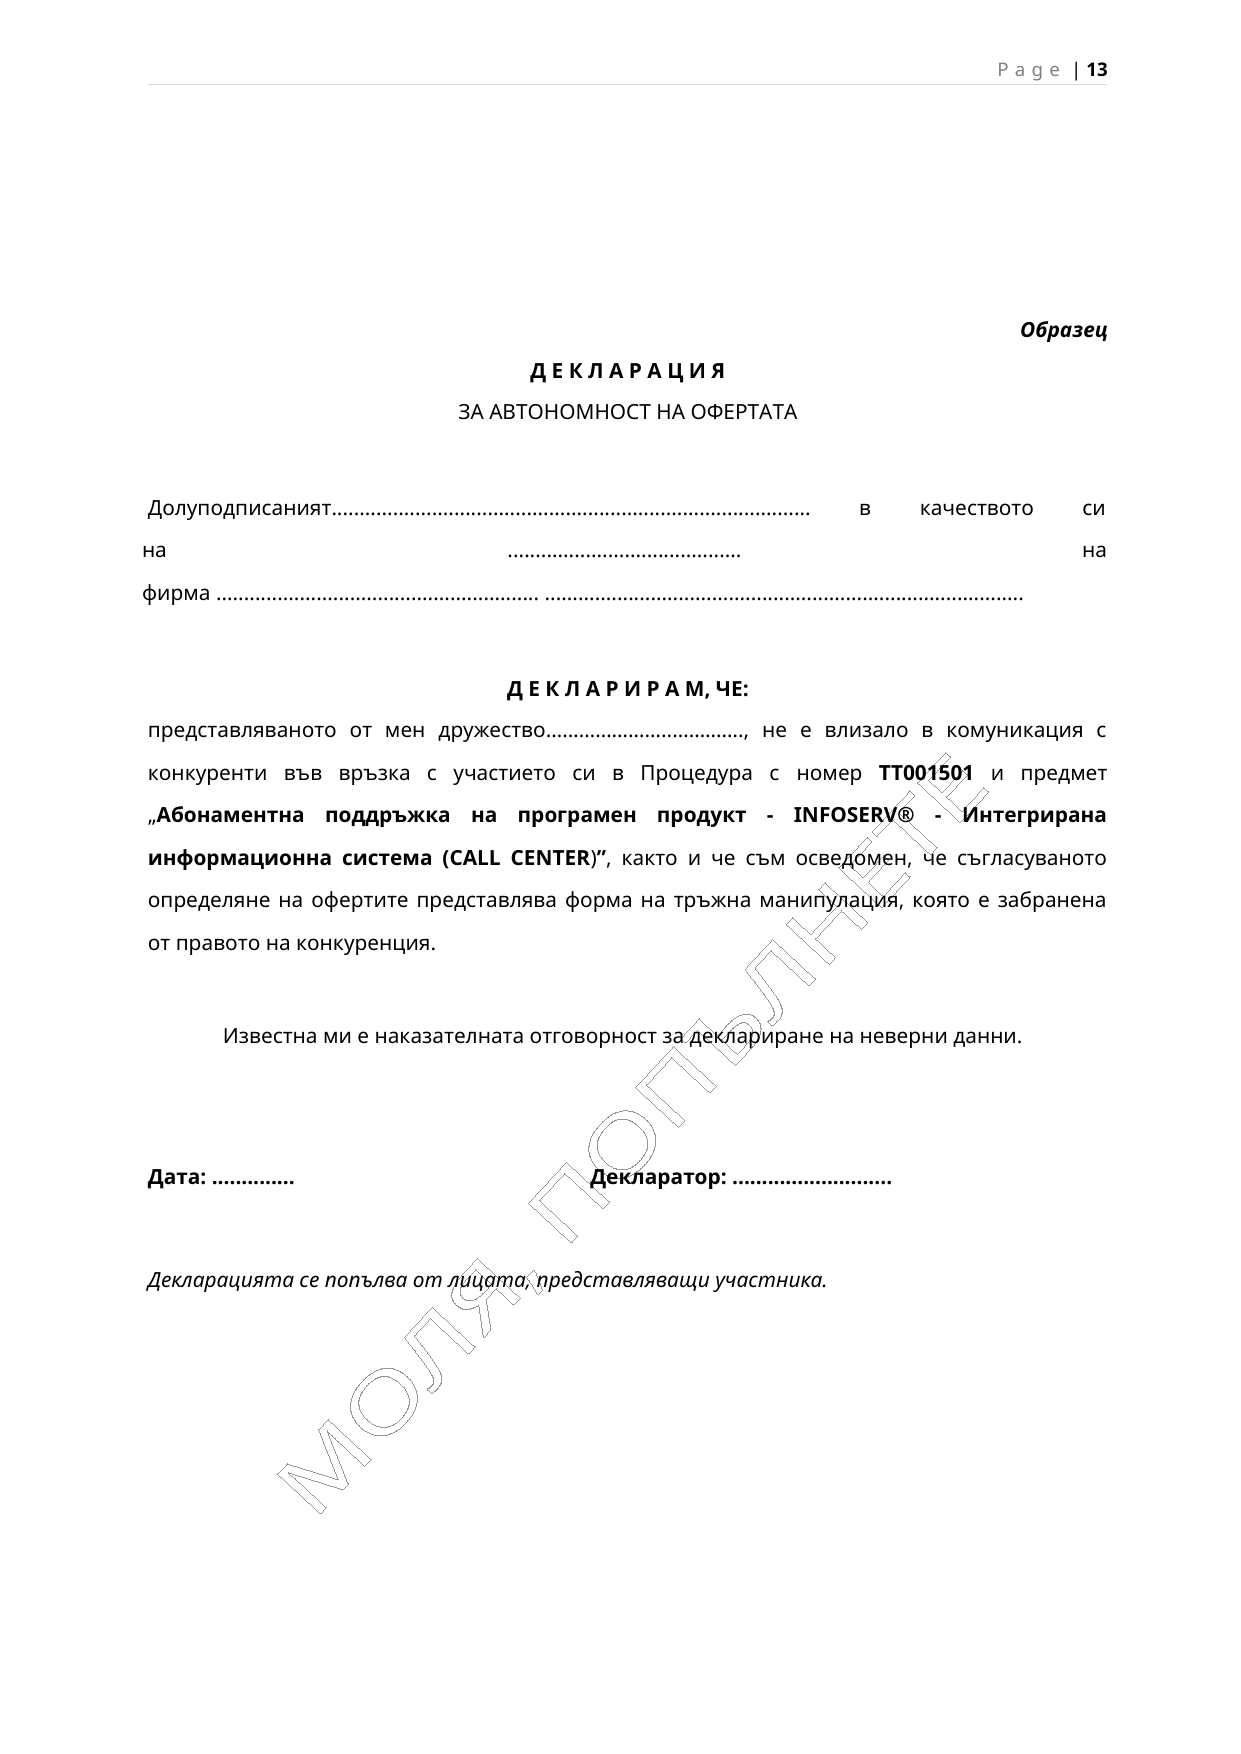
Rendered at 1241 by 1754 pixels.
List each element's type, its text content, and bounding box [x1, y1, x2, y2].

text Дата: .............. Декларатор: ........................... [148, 1162, 1107, 1190]
text Образец [148, 315, 1107, 343]
text ЗА АВТОНОМНОСТ НА ОФЕРТАТА [142, 397, 1107, 425]
text Долуподписаният...................................................................................... в качеството си на .......................................... на фирма .......................................................... ...................................................................................... [142, 493, 1107, 607]
text Д Е К Л А Р И Р А М, ЧЕ: [142, 674, 1107, 703]
text Известна ми е наказателната отговорност за деклариране на неверни данни. [148, 1021, 1107, 1049]
text Декларацията се попълва от лицата, представляващи участника. [148, 1265, 1107, 1294]
text представляваното от мен дружество…………………..…………., не е влизало в комуникация с конкуренти във връзка с участието си в Процедура с номер ТТ001501 и предмет „Абонаментна поддръжка на програмен продукт - INFOSERV® - Интегрирана информационна система (CALL CENTER)”, както и че съм осведомен, че съгласуваното определяне на офертите представлява форма на тръжна манипулация, която е забранена от правото на конкуренция. [148, 715, 1107, 957]
text Д Е К Л А Р А Ц И Я [142, 356, 1107, 384]
